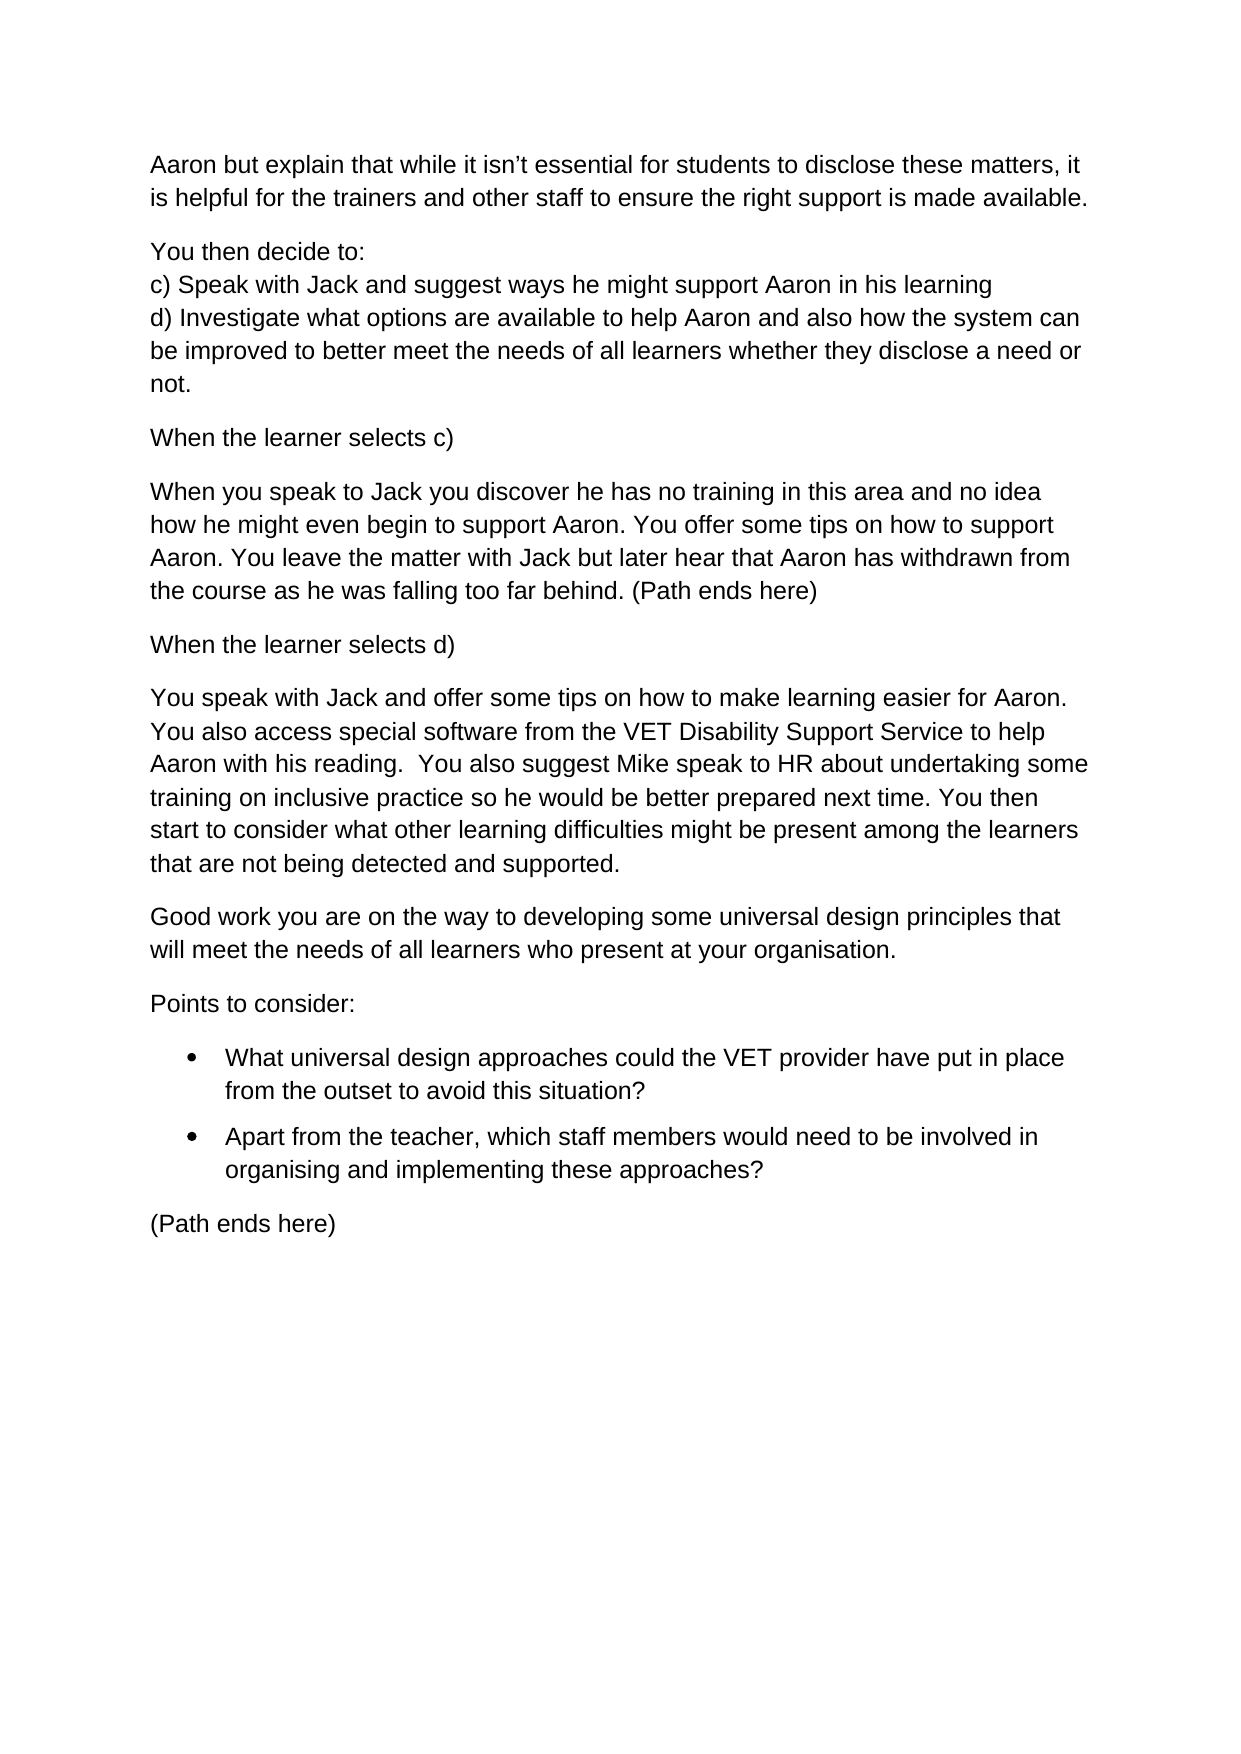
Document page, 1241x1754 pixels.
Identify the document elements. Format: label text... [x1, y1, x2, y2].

text When the learner selects c) [150, 423, 1090, 452]
text You speak with Jack and offer some tips on how to make learning easier for Aaron. You also access special software from the VET Disability Support Service to help Aaron with his reading. You also suggest Mike speak to HR about undertaking some training on inclusive practice so he would be better prepared next time. You then start to consider what other learning difficulties might be present among the learners that are not being detected and supported. [150, 683, 1090, 877]
text Points to consider: [150, 989, 1090, 1018]
text (Path ends here) [150, 1209, 1090, 1237]
text Good work you are on the way to developing some universal design principles that will meet the needs of all learners who present at your organisation. [150, 902, 1090, 964]
text When the learner selects d) [150, 629, 1090, 658]
list Apart from the teacher, which staff members would need to be involved in organising and implementing these approaches? [187, 1122, 1090, 1184]
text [150, 150, 1090, 212]
list What universal design approaches could the VET provider have put in place from the outset to avoid this situation? [187, 1043, 1090, 1105]
text You then decide to: c) Speak with Jack and suggest ways he might support Aaron in his learning d) Investigate what options are available to help Aaron and also how the system can be improved to better meet the needs of all learners whether they disclose a need or not. [150, 237, 1090, 398]
text When you speak to Jack you discover he has no training in this area and no idea how he might even begin to support Aaron. You offer some tips on how to support Aaron. You leave the matter with Jack but later hear that Aaron has withdrawn from the course as he was falling too far behind. (Path ends here) [150, 477, 1090, 604]
